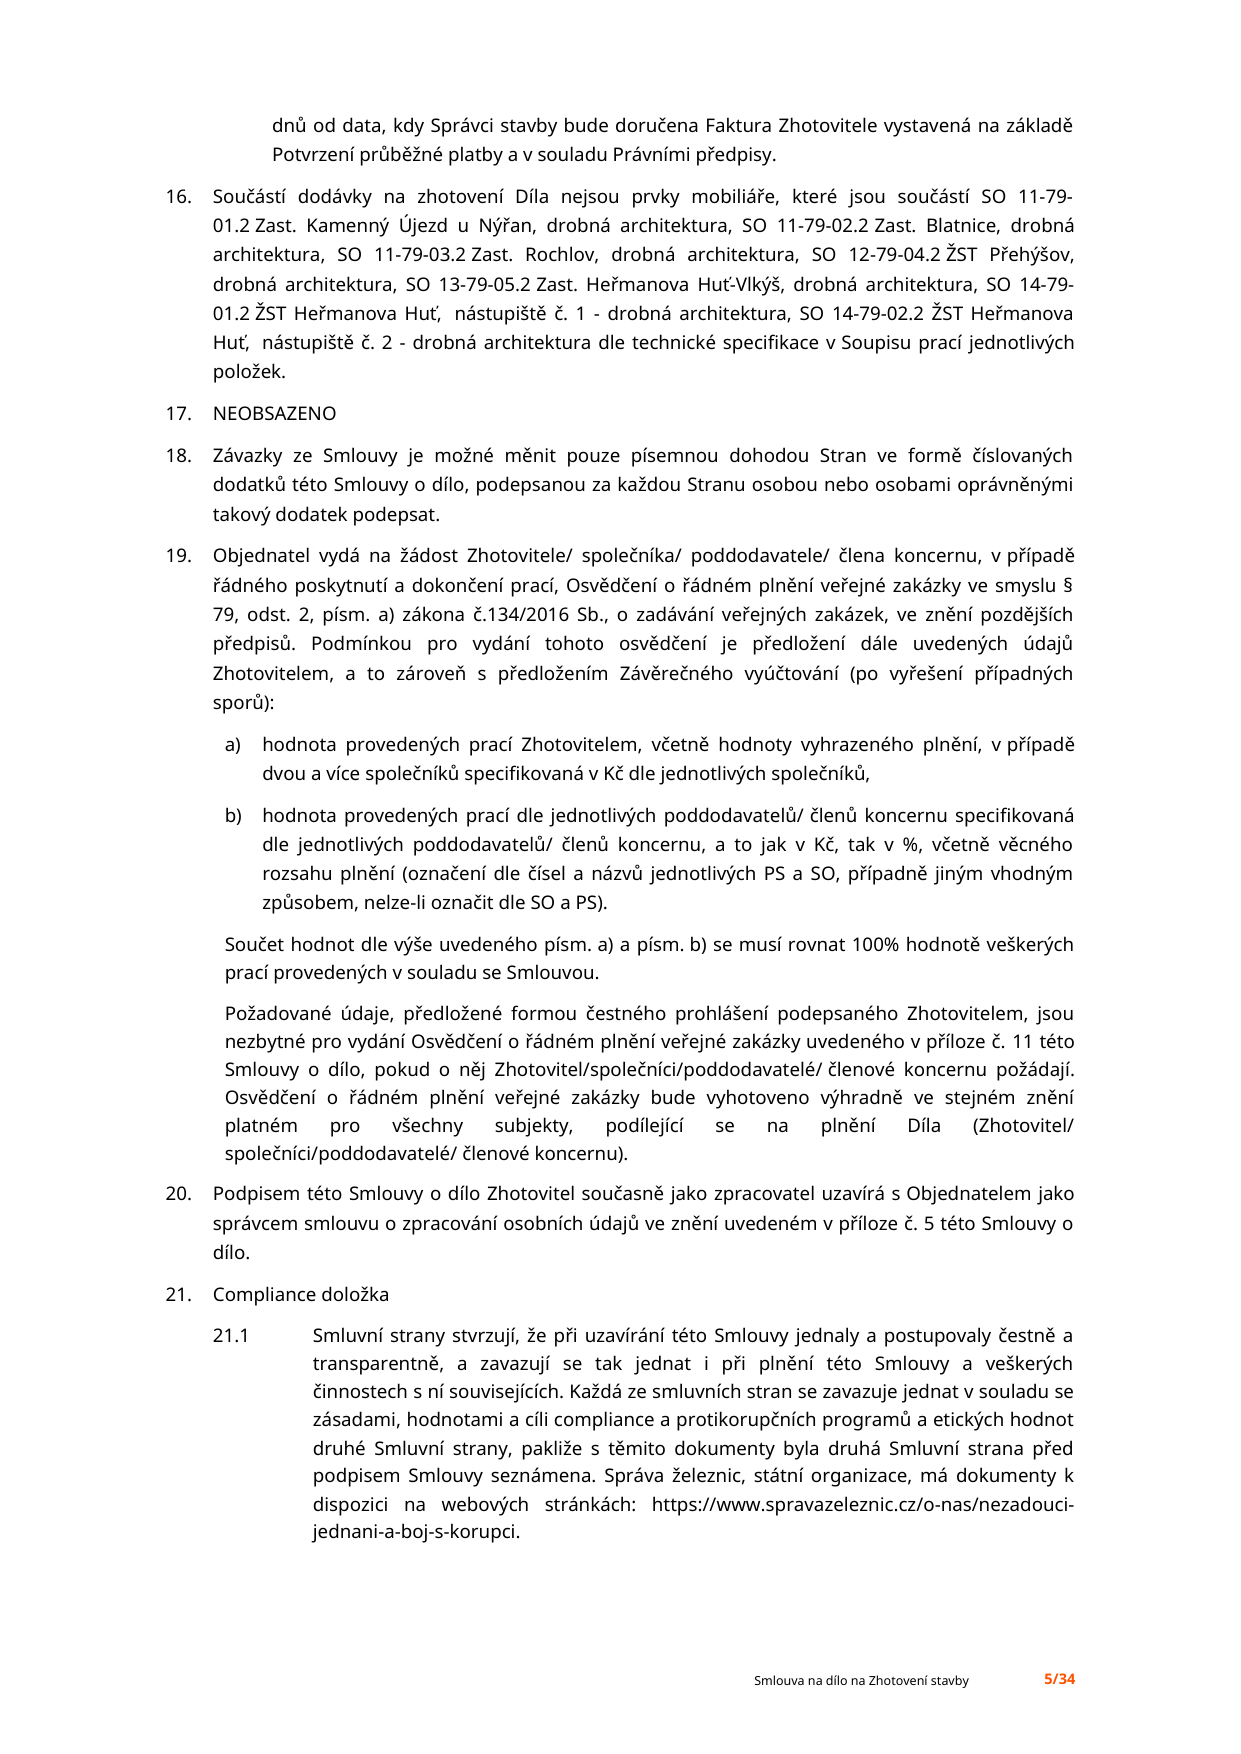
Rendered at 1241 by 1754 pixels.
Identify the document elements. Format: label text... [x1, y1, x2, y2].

text Objednatel vydá na žádost Zhotovitele/ společníka/ poddodavatele/ člena koncernu, v případě řádného poskytnutí a dokončení prací, Osvědčení o řádném plnění veřejné zakázky ve smyslu § 79, odst. 2, písm. a) zákona č.134/2016 Sb., o zadávání veřejných zakázek, ve znění pozdějších předpisů. Podmínkou pro vydání tohoto osvědčení je předložení dále uvedených údajů Zhotovitelem, a to zároveň s předložením Závěrečného vyúčtování (po vyřešení případných sporů): [165, 543, 1075, 714]
text NEOBSAZENO [165, 401, 1075, 426]
text Závazky ze Smlouvy je možné měnit pouze písemnou dohodou Stran ve formě číslovaných dodatků této Smlouvy o dílo, podepsanou za každou Stranu osobou nebo osobami oprávněnými takový dodatek podepsat. [165, 442, 1075, 526]
text hodnota provedených prací dle jednotlivých poddodavatelů/ členů koncernu specifikovaná dle jednotlivých poddodavatelů/ členů koncernu, a to jak v Kč, tak v %, včetně věcného rozsahu plnění (označení dle čísel a názvů jednotlivých PS a SO, případně jiným vhodným způsobem, nelze-li označit dle SO a PS). [224, 802, 1075, 915]
text Požadované údaje, předložené formou čestného prohlášení podepsaného Zhotovitelem, jsou nezbytné pro vydání Osvědčení o řádném plnění veřejné zakázky uvedeného v příloze č. 11 této Smlouvy o dílo, pokud o něj Zhotovitel/společníci/poddodavatelé/ členové koncernu požádají. Osvědčení o řádném plnění veřejné zakázky bude vyhotoveno výhradně ve stejném znění platném pro všechny subjekty, podílející se na plnění Díla (Zhotovitel/ společníci/poddodavatelé/ členové koncernu). [224, 1000, 1075, 1166]
text Součástí dodávky na zhotovení Díla nejsou prvky mobiliáře, které jsou součástí SO 11-79-01.2 Zast. Kamenný Újezd u Nýřan, drobná architektura, SO 11-79-02.2 Zast. Blatnice, drobná architektura, SO 11-79-03.2 Zast. Rochlov, drobná architektura, SO 12-79-04.2 ŽST Přehýšov, drobná architektura, SO 13-79-05.2 Zast. Heřmanova Huť-Vlkýš, drobná architektura, SO 14-79-01.2 ŽST Heřmanova Huť, nástupiště č. 1 - drobná architektura, SO 14-79-02.2 ŽST Heřmanova Huť, nástupiště č. 2 - drobná architektura dle technické specifikace v Soupisu prací jednotlivých položek. [165, 183, 1075, 384]
text Součet hodnot dle výše uvedeného písm. a) a písm. b) se musí rovnat 100% hodnotě veškerých prací provedených v souladu se Smlouvou. [224, 931, 1075, 985]
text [213, 112, 1075, 167]
text hodnota provedených prací Zhotovitelem, včetně hodnoty vyhrazeného plnění, v případě dvou a více společníků specifikovaná v Kč dle jednotlivých společníků, [224, 731, 1075, 786]
text Podpisem této Smlouvy o dílo Zhotovitel současně jako zpracovatel uzavírá s Objednatelem jako správcem smlouvu o zpracování osobních údajů ve znění uvedeném v příloze č. 5 této Smlouvy o dílo. [165, 1181, 1075, 1265]
text 21.1 Smluvní strany stvrzují, že při uzavírání této Smlouvy jednaly a postupovaly čestně a transparentně, a zavazují se tak jednat i při plnění této Smlouvy a veškerých činnostech s ní souvisejících. Každá ze smluvních stran se zavazuje jednat v souladu se zásadami, hodnotami a cíli compliance a protikorupčních programů a etických hodnot druhé Smluvní strany, pakliže s těmito dokumenty byla druhá Smluvní strana před podpisem Smlouvy seznámena. Správa železnic, státní organizace, má dokumenty k dispozici na webových stránkách: https://www.spravazeleznic.cz/o-nas/nezadouci-jednani-a-boj-s-korupci. [213, 1323, 1075, 1544]
text Compliance doložka [165, 1281, 1075, 1306]
